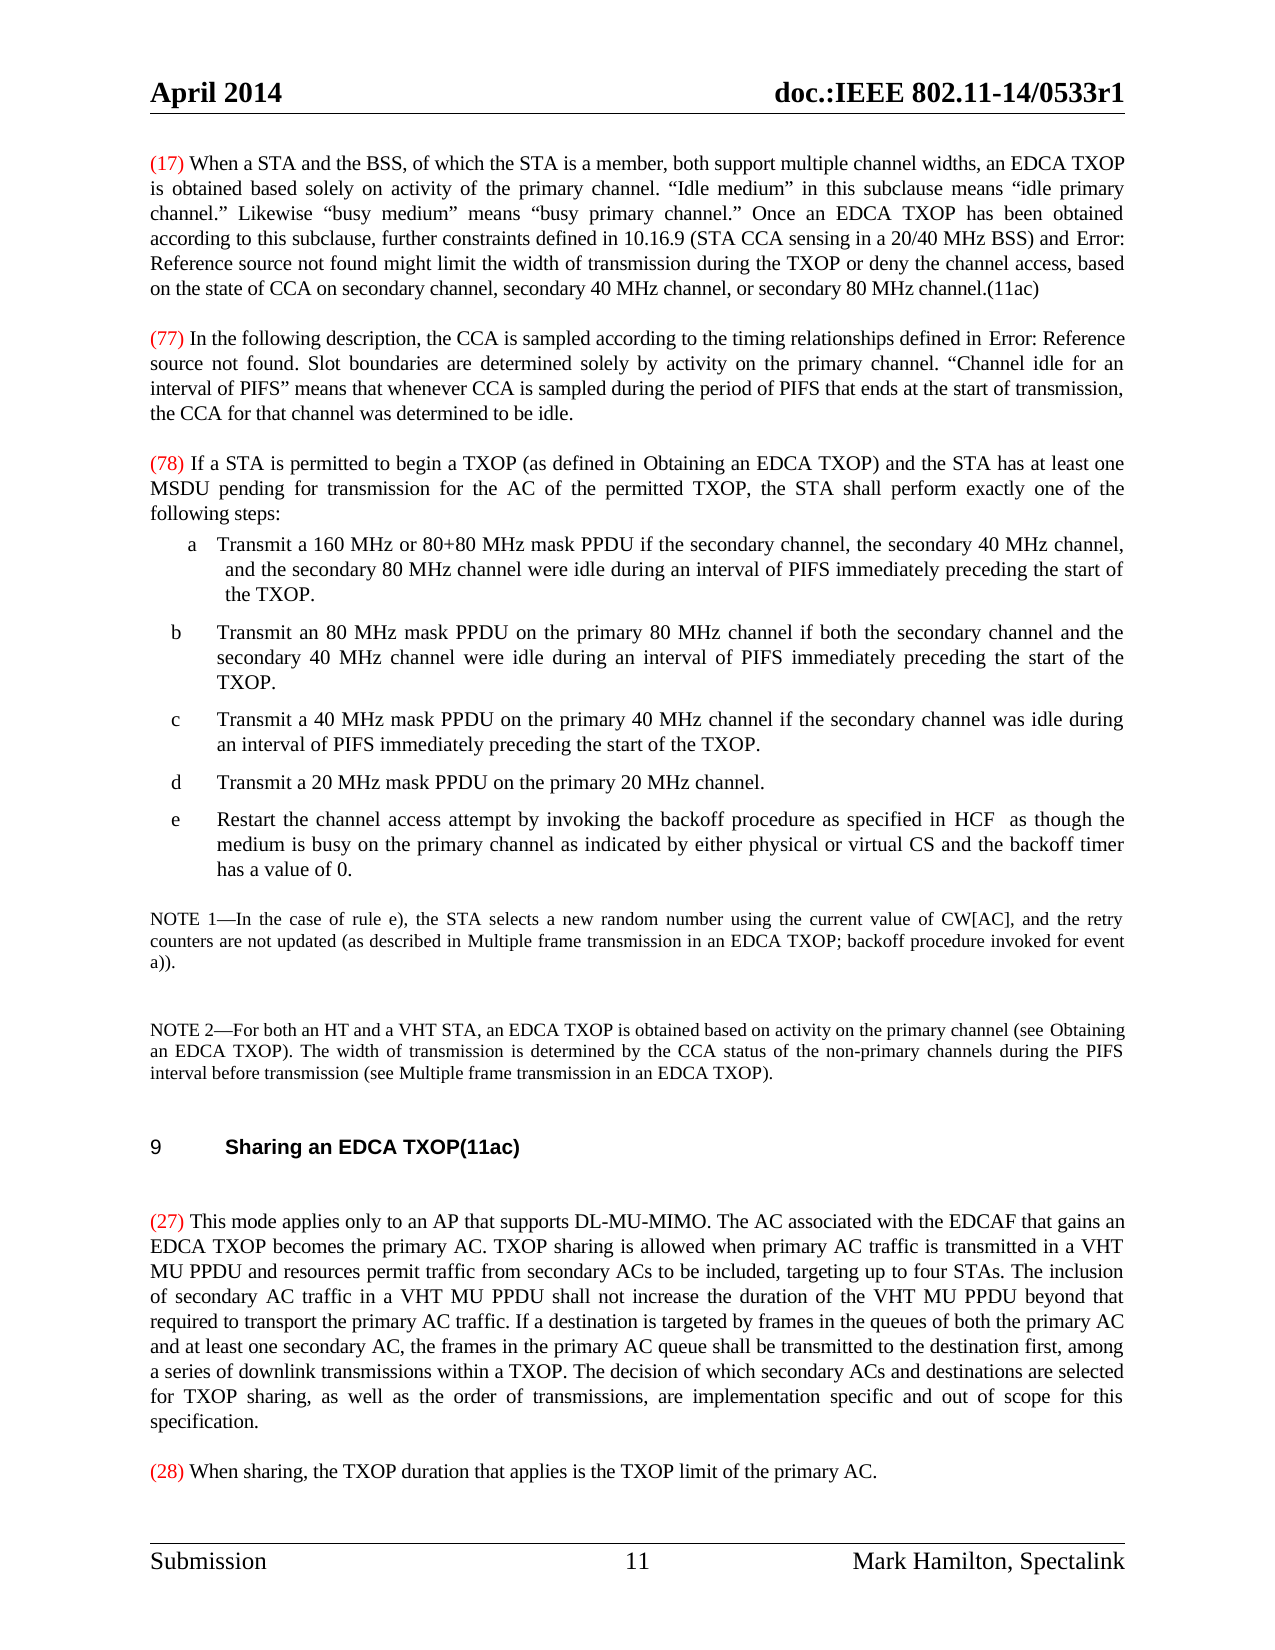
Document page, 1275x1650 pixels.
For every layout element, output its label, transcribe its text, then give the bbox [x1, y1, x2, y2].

list Transmit an 80 MHz mask PPDU on the primary 80 MHz channel if both the secondary channel and the secondary 40 MHz channel were idle during an interval of PIFS immediately preceding the start of the TXOP. [171, 619, 1125, 694]
list Transmit a 40 MHz mask PPDU on the primary 40 MHz channel if the secondary channel was idle during an interval of PIFS immediately preceding the start of the TXOP. [171, 706, 1125, 756]
text (28) When sharing, the TXOP duration that applies is the TXOP limit of the primary AC. [150, 1458, 1125, 1483]
list Transmit a 160 MHz or 80+80 MHz mask PPDU if the secondary channel, the secondary 40 MHz channel, and the secondary 80 MHz channel were idle during an interval of PIFS immediately preceding the start of the TXOP. [187, 531, 1125, 606]
text NOTE 2—For both an HT and a VHT STA, an EDCA TXOP is obtained based on activity on the primary channel (see Obtaining an EDCA TXOP). The width of transmission is determined by the CCA status of the non-primary channels during the PIFS interval before transmission (see Multiple frame transmission in an EDCA TXOP). [150, 1019, 1125, 1083]
text (27) This mode applies only to an AP that supports DL-MU-MIMO. The AC associated with the EDCAF that gains an EDCA TXOP becomes the primary AC. TXOP sharing is allowed when primary AC traffic is transmitted in a VHT MU PPDU and resources permit traffic from secondary ACs to be included, targeting up to four STAs. The inclusion of secondary AC traffic in a VHT MU PPDU shall not increase the duration of the VHT MU PPDU beyond that required to transport the primary AC traffic. If a destination is targeted by frames in the queues of both the primary AC and at least one secondary AC, the frames in the primary AC queue shall be transmitted to the destination first, among a series of downlink transmissions within a TXOP. The decision of which secondary ACs and destinations are selected for TXOP sharing, as well as the order of transmissions, are implementation specific and out of scope for this specification. [150, 1208, 1125, 1433]
text (78) If a STA is permitted to begin a TXOP (as defined in Obtaining an EDCA TXOP) and the STA has at least one MSDU pending for transmission for the AC of the permitted TXOP, the STA shall perform exactly one of the following steps: [150, 450, 1125, 525]
text NOTE 1—In the case of rule e), the STA selects a new random number using the current value of CW[AC], and the retry counters are not updated (as described in Multiple frame transmission in an EDCA TXOP; backoff procedure invoked for event a)). [150, 908, 1125, 973]
list Transmit a 20 MHz mask PPDU on the primary 20 MHz channel. [171, 769, 1125, 794]
list Restart the channel access attempt by invoking the backoff procedure as specified in HCF as though the medium is busy on the primary channel as indicated by either physical or virtual CS and the backoff timer has a value of 0. [171, 806, 1125, 881]
list Sharing an EDCA TXOP(11ac) [150, 1133, 1125, 1158]
